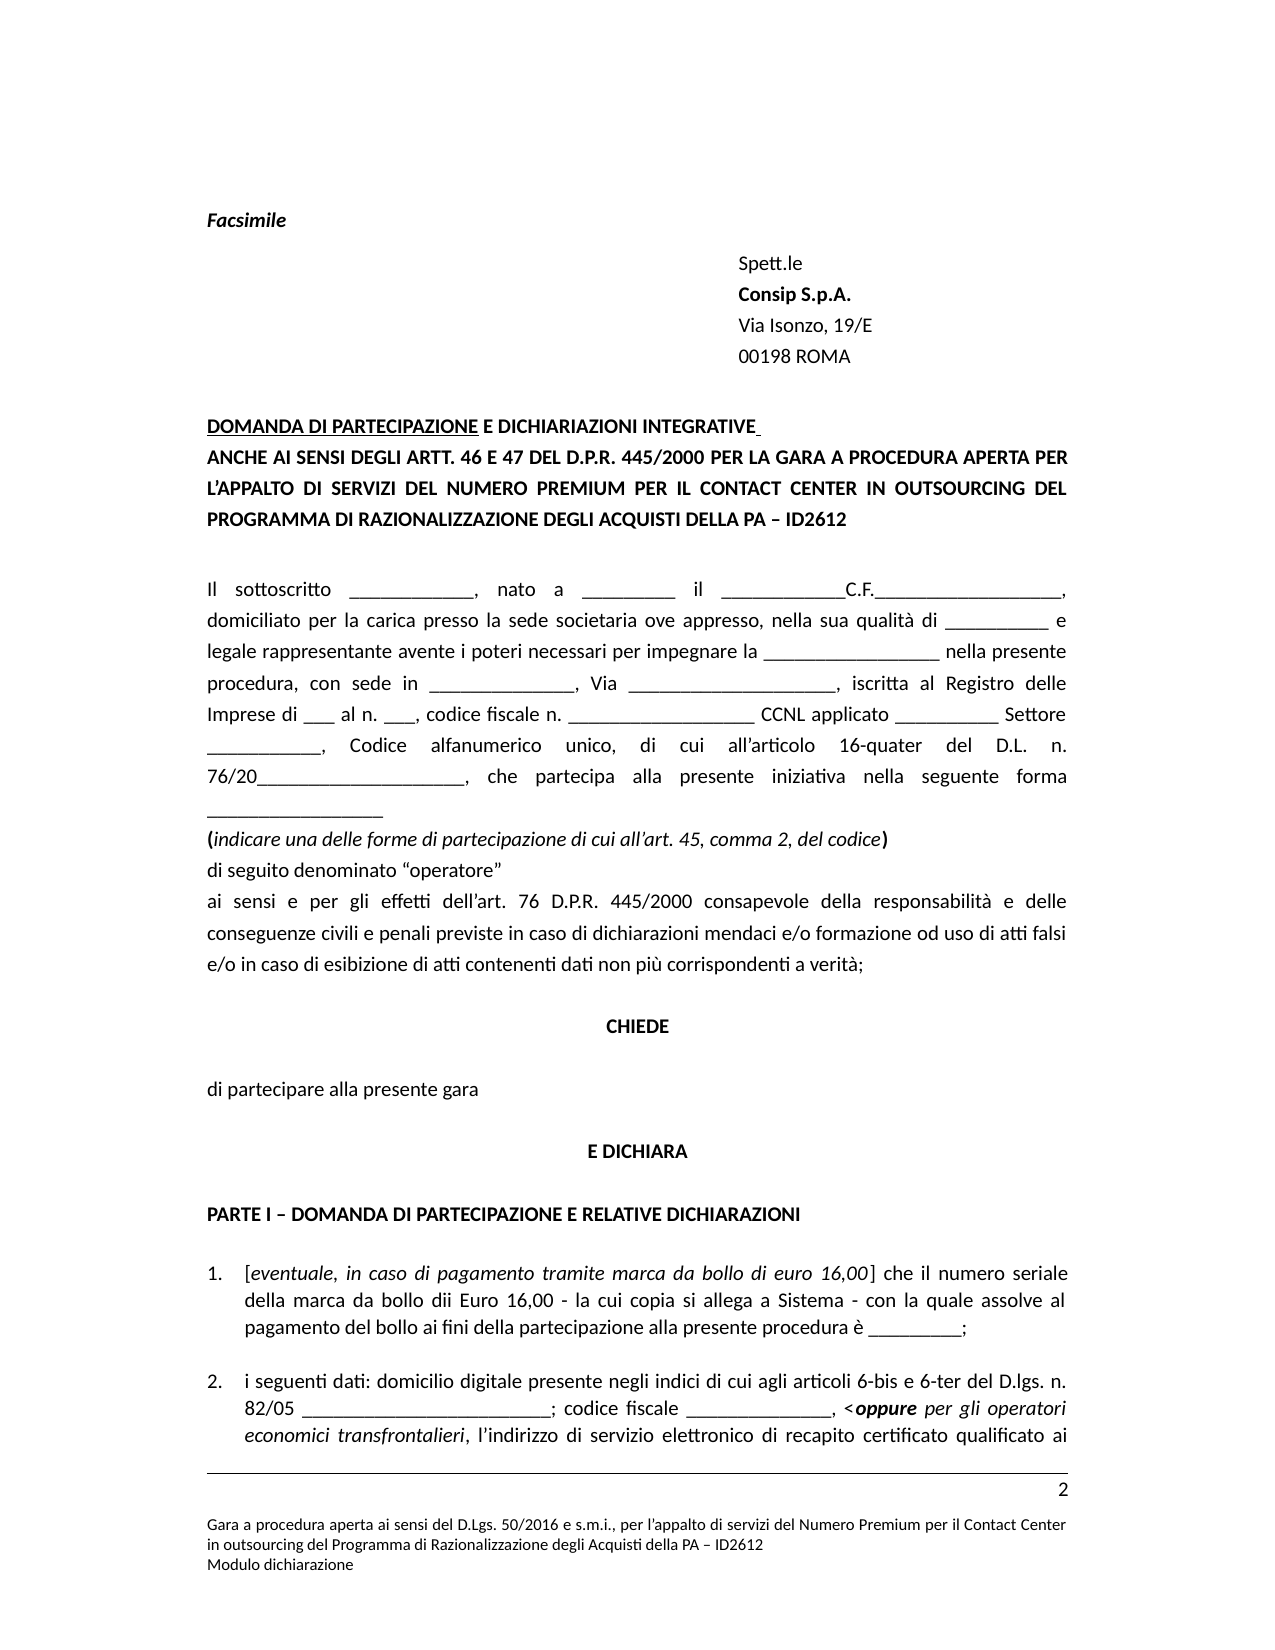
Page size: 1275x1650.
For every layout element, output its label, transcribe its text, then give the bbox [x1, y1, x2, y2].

list [eventuale, in caso di pagamento tramite marca da bollo di euro 16,00] che il numero seriale della marca da bollo dii Euro 16,00 - la cui copia si allega a Sistema - con la quale assolve al pagamento del bollo ai fini della partecipazione alla presente procedura è _________; [207, 1259, 1068, 1340]
text 00198 ROMA [738, 339, 1068, 370]
text (indicare una delle forme di partecipazione di cui all’art. 45, comma 2, del codice) [207, 821, 1068, 852]
text PARTE I – DOMANDA DI PARTECIPAZIONE E RELATIVE DICHIARAZIONI [207, 1196, 1068, 1227]
text di partecipare alla presente gara [207, 1071, 1068, 1102]
text ANCHE AI SENSI DEGLI ARTT. 46 E 47 DEL D.P.R. 445/2000 PER LA GARA A PROCEDURA APERTA PER L’APPALTO DI SERVIZI DEL NUMERO PREMIUM PER IL CONTACT CENTER IN OUTSOURCING DEL PROGRAMMA DI RAZIONALIZZAZIONE DEGLI ACQUISTI DELLA PA – ID2612 [207, 439, 1068, 533]
text Consip S.p.A. [738, 276, 1068, 307]
text Spett.le [738, 245, 1068, 276]
text di seguito denominato “operatore” [207, 852, 1068, 884]
text ai sensi e per gli effetti dell’art. 76 D.P.R. 445/2000 consapevole della responsabilità e delle conseguenze civili e penali previste in caso di dichiarazioni mendaci e/o formazione od uso di atti falsi e/o in caso di esibizione di atti contenenti dati non più corrispondenti a verità; [207, 884, 1068, 977]
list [207, 1367, 1068, 1448]
text Il sottoscritto ____________, nato a _________ il ____________C.F.__________________, domiciliato per la carica presso la sede societaria ove appresso, nella sua qualità di __________ e legale rappresentante avente i poteri necessari per impegnare la _________________ nella presente procedura, con sede in ______________, Via ____________________, iscritta al Registro delle Imprese di ___ al n. ___, codice fiscale n. __________________ CCNL applicato __________ Settore ___________, Codice alfanumerico unico, di cui all’articolo 16-quater del D.L. n. 76/20____________________, che partecipa alla presente iniziativa nella seguente forma _________________ [207, 571, 1068, 821]
text E DICHIARA [207, 1134, 1068, 1165]
text DOMANDA di partecipazione e dichiariazioni integrative [207, 408, 1068, 439]
text chiede [207, 1009, 1068, 1040]
text Facsimile [207, 207, 1068, 232]
text Via Isonzo, 19/E [738, 307, 1068, 339]
